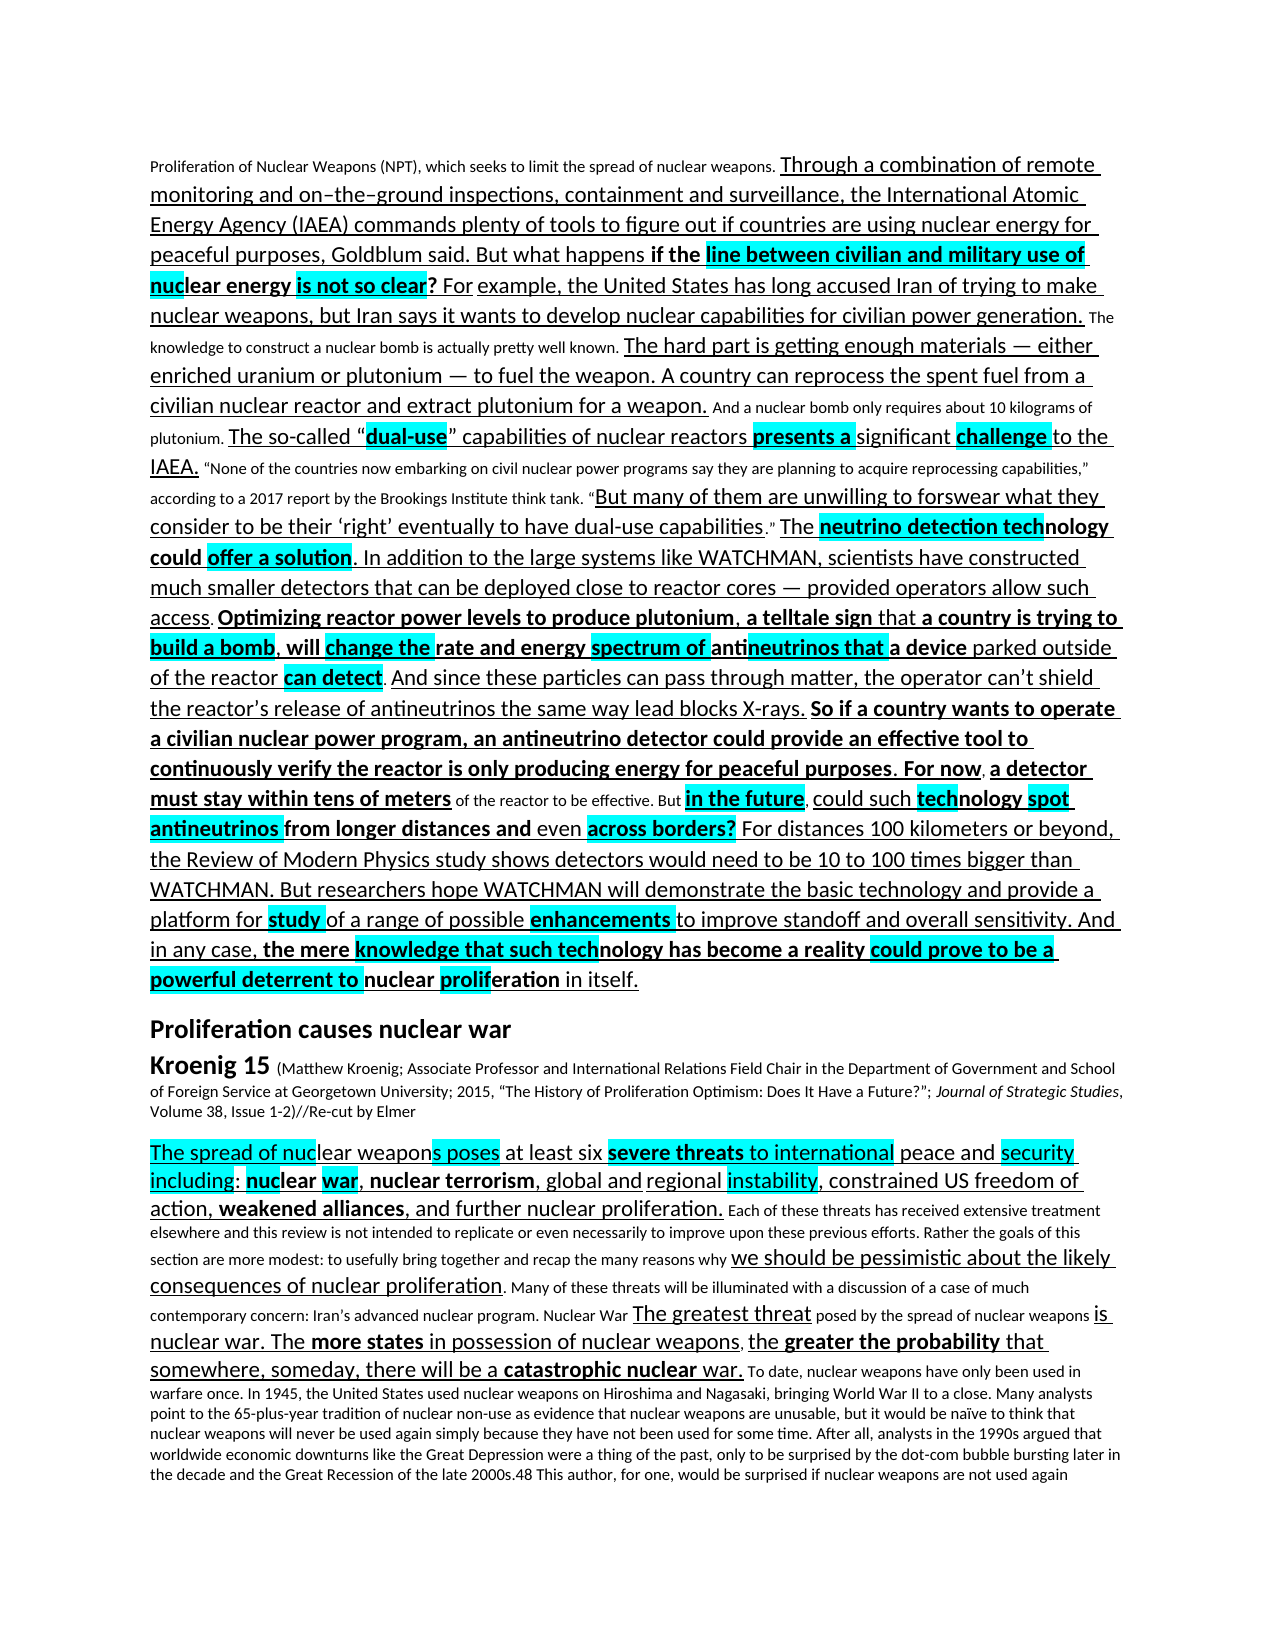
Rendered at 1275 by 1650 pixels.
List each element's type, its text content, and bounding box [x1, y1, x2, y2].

text Kroenig 15 (Matthew Kroenig; Associate Professor and International Relations Field Chair in the Department of Government and School of Foreign Service at Georgetown University; 2015, “The History of Proliferation Optimism: Does It Have a Future?”; Journal of Strategic Studies, Volume 38, Issue 1-2)//Re-cut by Elmer [150, 1048, 1125, 1122]
subtitle Proliferation causes nuclear war [150, 1012, 1125, 1046]
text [150, 150, 1125, 994]
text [150, 1138, 1125, 1484]
